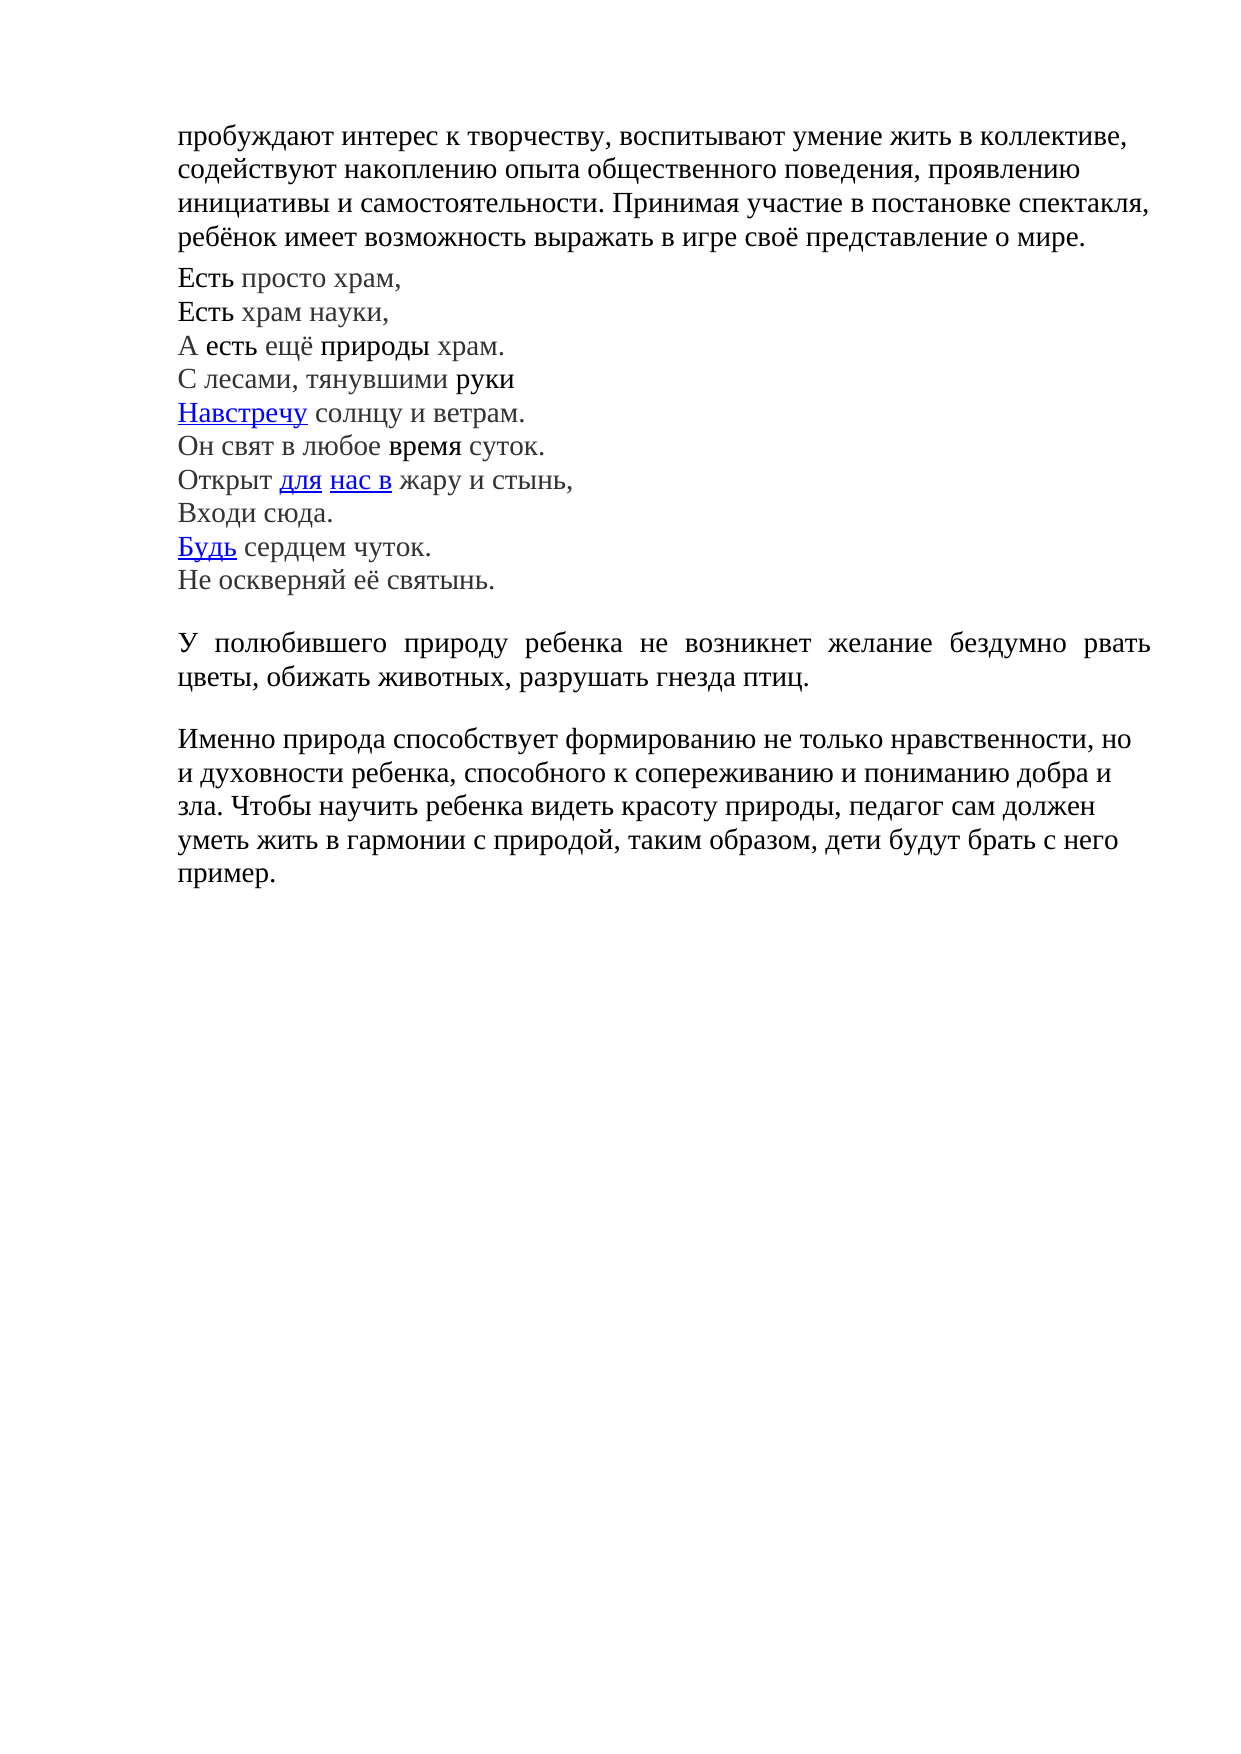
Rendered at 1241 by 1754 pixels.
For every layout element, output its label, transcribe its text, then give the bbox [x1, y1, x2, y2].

text У полюбившего природу ребенка не возникнет желание бездумно рвать цветы, обижать животных, разрушать гнезда птиц. [177, 625, 1152, 692]
text Именно природа способствует формированию не только нравственности, но и духовности ребенка, способного к сопереживанию и пониманию добра и зла. Чтобы научить ребенка видеть красоту природы, педагог сам должен уметь жить в гармонии с природой, таким образом, дети будут брать с него пример. [177, 721, 1152, 889]
text Есть просто храм, Есть храм науки, А есть ещё природы храм. С лесами, тянувшими руки Навстречу солнцу и ветрам. Он свят в любое время суток. Открыт для нас в жару и стынь, Входи сюда. Будь сердцем чуток. Не оскверняй её святынь. [177, 261, 1152, 596]
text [177, 118, 1152, 252]
